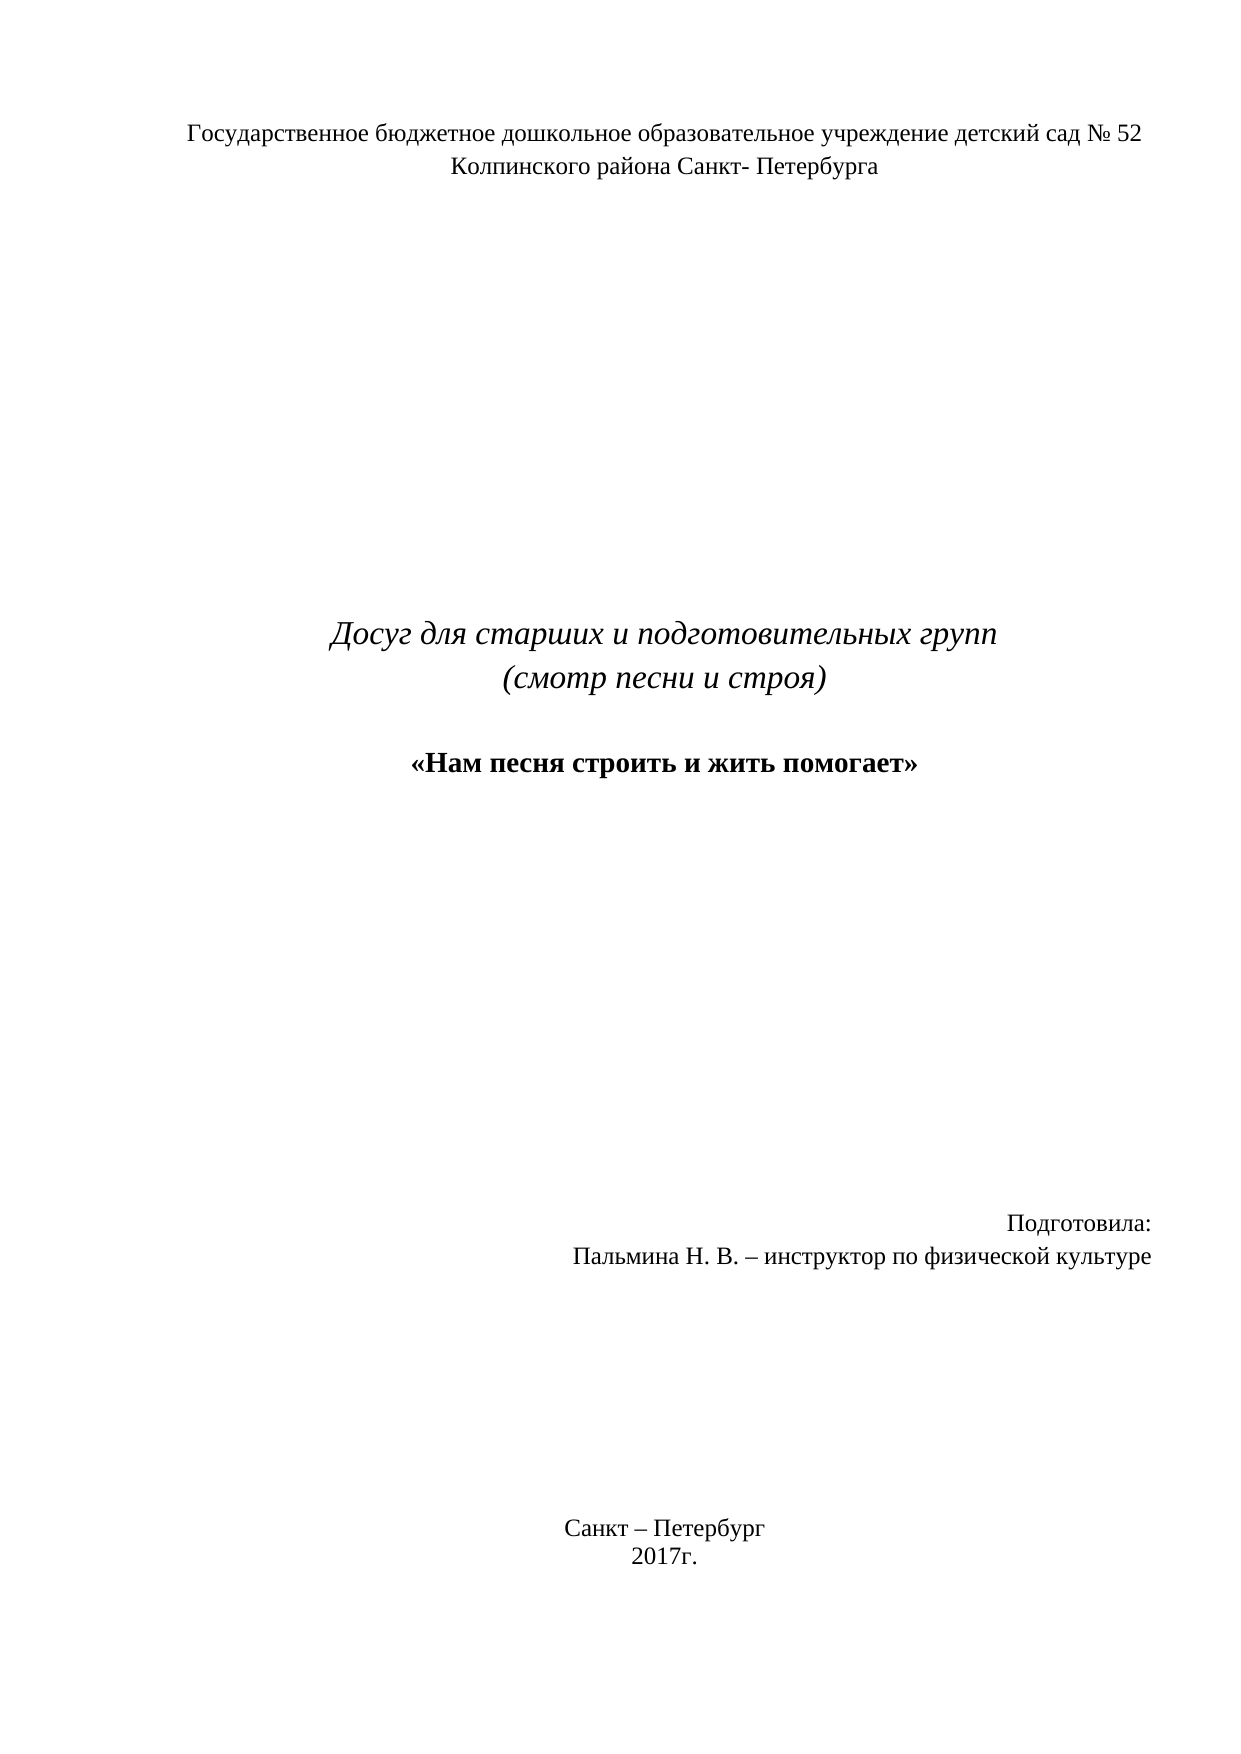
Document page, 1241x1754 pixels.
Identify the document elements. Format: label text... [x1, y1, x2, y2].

text Подготовила: [177, 1208, 1152, 1237]
text Государственное бюджетное дошкольное образовательное учреждение детский сад № 52 [177, 118, 1152, 147]
text 2017г. [177, 1541, 1152, 1570]
text Колпинского района Санкт- Петербурга [177, 151, 1152, 180]
text Пальмина Н. В. – инструктор по физической культуре [177, 1241, 1152, 1270]
text «Нам песня строить и жить помогает» [177, 746, 1152, 779]
text Санкт – Петербург [177, 1513, 1152, 1541]
text Досуг для старших и подготовительных групп [177, 613, 1152, 652]
text (смотр песни и строя) [177, 657, 1152, 696]
